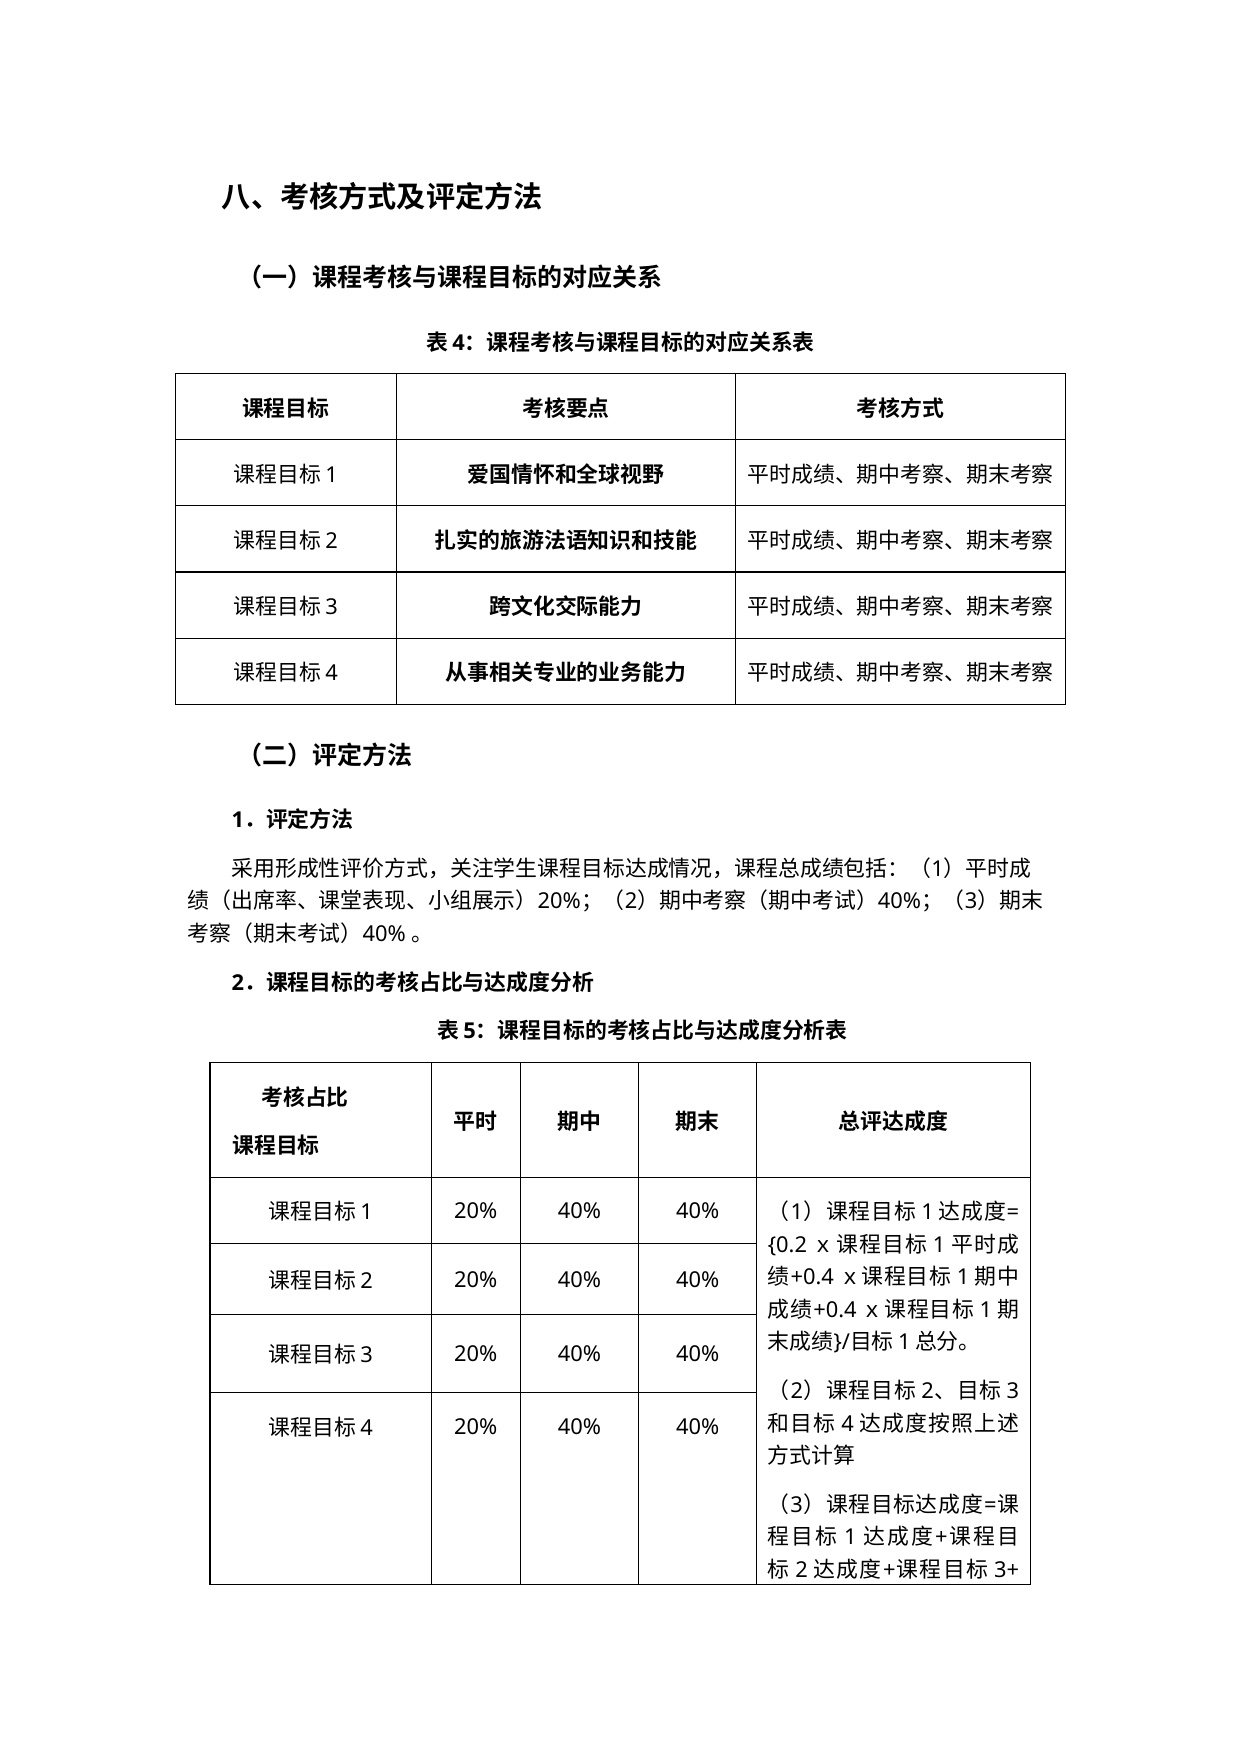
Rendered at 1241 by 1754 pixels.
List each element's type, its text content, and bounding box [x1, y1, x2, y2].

table_cell 课程目标1 [176, 440, 396, 505]
table_header 课程目标 [176, 374, 396, 439]
table_header 平时 [432, 1063, 520, 1177]
table_header 总评达成度 [757, 1063, 1030, 1177]
table_cell 扎实的旅游法语知识和技能 [397, 506, 735, 571]
table_header 考核占比 课程目标 [211, 1063, 431, 1177]
table_cell 40% [521, 1244, 638, 1313]
text （二）评定方法 [187, 721, 1053, 786]
table_cell 爱国情怀和全球视野 [397, 440, 735, 505]
table_cell 40% [521, 1393, 638, 1584]
table_cell 40% [639, 1244, 756, 1313]
table_cell 40% [639, 1315, 756, 1392]
table_cell 从事相关专业的业务能力 [397, 639, 735, 703]
text （一）课程考核与课程目标的对应关系 [187, 243, 1053, 308]
table_cell 平时成绩、期中考察、期末考察 [736, 440, 1065, 505]
text 表5：课程目标的考核占比与达成度分析表 [187, 1013, 1053, 1046]
table_header 考核要点 [397, 374, 735, 439]
table_cell 平时成绩、期中考察、期末考察 [736, 573, 1065, 637]
table_header 考核方式 [736, 374, 1065, 439]
table_cell 40% [521, 1178, 638, 1243]
table_header 期末 [639, 1063, 756, 1177]
table_cell 课程目标2 [211, 1244, 431, 1313]
table_cell 20% [432, 1244, 520, 1313]
table_cell 课程目标4 [176, 639, 396, 703]
text 1．评定方法 [187, 802, 1053, 834]
table_cell （1）课程目标1达成度={0.2ｘ课程目标1平时成绩+0.4ｘ课程目标1期中成绩+0.4ｘ课程目标1期末成绩}/目标1总分。 （2）课程目标2、目标3和目标4达成度按照上述方式计算 （3）课程目标达成度=课程目标1达成度+课程目标2达成度+课程目标3+课程目标4达成度。 [757, 1178, 1030, 1584]
table_cell 课程目标3 [211, 1315, 431, 1392]
table_cell 40% [639, 1178, 756, 1243]
table_cell 平时成绩、期中考察、期末考察 [736, 639, 1065, 703]
table_header 期中 [521, 1063, 638, 1177]
table_cell 跨文化交际能力 [397, 573, 735, 637]
table_cell 20% [432, 1178, 520, 1243]
text 表4：课程考核与课程目标的对应关系表 [187, 324, 1053, 357]
table_cell 课程目标2 [176, 506, 396, 571]
table_cell 20% [432, 1393, 520, 1584]
table_cell 课程目标1 [211, 1178, 431, 1243]
table_cell 20% [432, 1315, 520, 1392]
text 八、考核方式及评定方法 [187, 162, 1053, 227]
text 2．课程目标的考核占比与达成度分析 [187, 964, 1053, 997]
table_cell 课程目标3 [176, 573, 396, 637]
table_cell 40% [521, 1315, 638, 1392]
table_cell 平时成绩、期中考察、期末考察 [736, 506, 1065, 571]
table_cell 40% [639, 1393, 756, 1584]
table_cell 课程目标4 [211, 1393, 431, 1584]
text 采用形成性评价方式，关注学生课程目标达成情况，课程总成绩包括：（1）平时成绩（出席率、课堂表现、小组展示）20%；（2）期中考察（期中考试）40%；（3）期末考察（期末考试）40% 。 [187, 851, 1053, 948]
